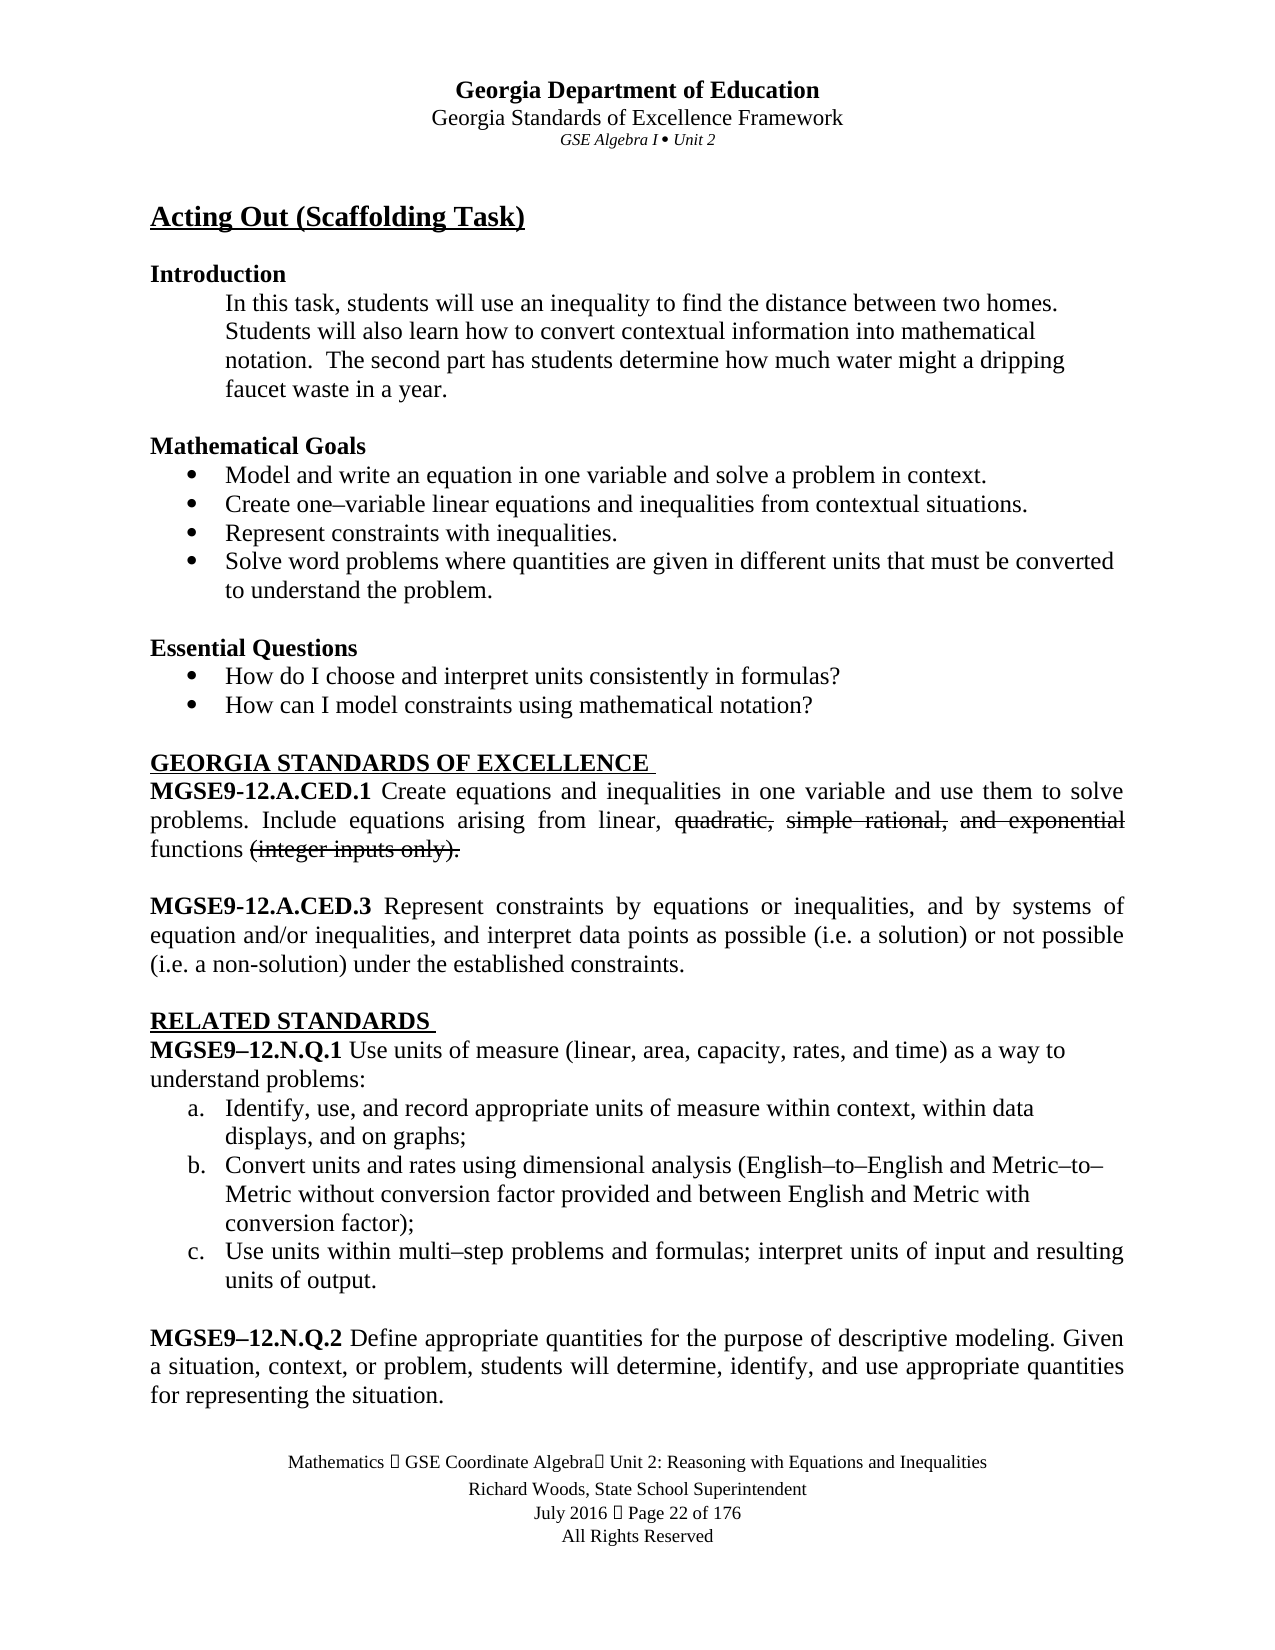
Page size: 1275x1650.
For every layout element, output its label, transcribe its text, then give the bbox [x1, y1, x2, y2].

list Use units within multi–step problems and formulas; interpret units of input and resulting units of output. [187, 1236, 1125, 1294]
list How can I model constraints using mathematical notation? [187, 690, 1125, 719]
text MGSE9-12.A.CED.3 Represent constraints by equations or inequalities, and by systems of equation and/or inequalities, and interpret data points as possible (i.e. a solution) or not possible (i.e. a non-solution) under the established constraints. [150, 891, 1125, 978]
text MGSE9-12.A.CED.1 Create equations and inequalities in one variable and use them to solve problems. Include equations arising from linear, quadratic, simple rational, and exponential functions (integer inputs only). [150, 776, 1125, 863]
text MGSE9–12.N.Q.2 Define appropriate quantities for the purpose of descriptive modeling. Given a situation, context, or problem, students will determine, identify, and use appropriate quantities for representing the situation. [150, 1323, 1125, 1409]
subtitle Acting Out (Scaffolding Task) [150, 199, 1125, 232]
list Solve word problems where quantities are given in different units that must be converted to understand the problem. [187, 546, 1125, 604]
list Represent constraints with inequalities. [187, 518, 1125, 546]
list Convert units and rates using dimensional analysis (English–to–English and Metric–to–Metric without conversion factor provided and between English and Metric with conversion factor); [187, 1150, 1125, 1236]
text MGSE9–12.N.Q.1 Use units of measure (linear, area, capacity, rates, and time) as a way to understand problems: [150, 1035, 1125, 1093]
list How do I choose and interpret units consistently in formulas? [187, 661, 1125, 690]
text GEORGIA STANDARDS OF EXCELLENCE [150, 748, 1125, 776]
text In this task, students will use an inequality to find the distance between two homes. Students will also learn how to convert contextual information into mathematical notation. The second part has students determine how much water might a dripping faucet waste in a year. [225, 288, 1125, 403]
list Model and write an equation in one variable and solve a problem in context. [187, 460, 1125, 489]
text Introduction [150, 259, 1125, 288]
text Essential Questions [150, 633, 1125, 661]
list Identify, use, and record appropriate units of measure within context, within data displays, and on graphs; [187, 1093, 1125, 1150]
text RELATED STANDARDS [150, 1006, 1125, 1035]
text Mathematical Goals [150, 431, 1125, 460]
list Create one–variable linear equations and inequalities from contextual situations. [187, 489, 1125, 518]
